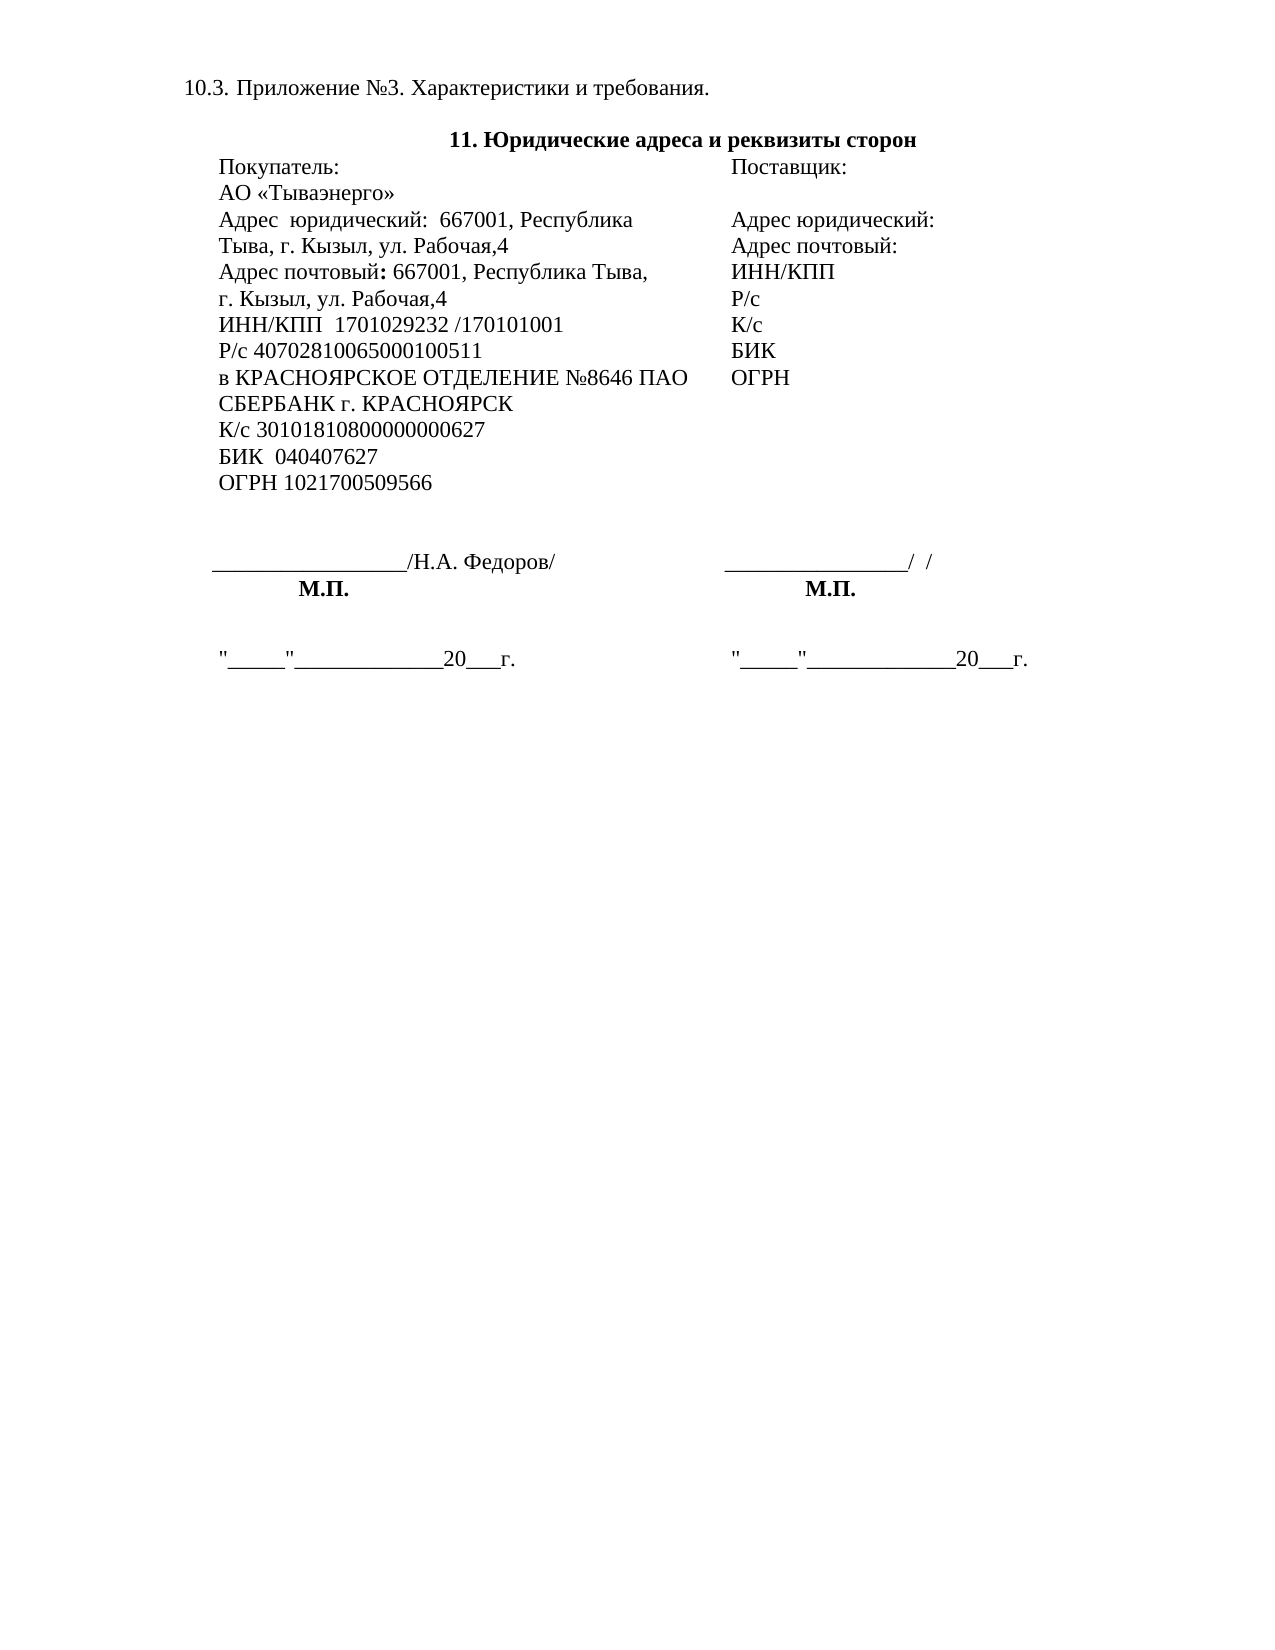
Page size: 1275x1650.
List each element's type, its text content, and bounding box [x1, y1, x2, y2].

table_header Покупатель: АО «Тываэнерго» Адрес юридический: 667001, Республика Тыва, г. Кызыл, ул. Рабочая,4 Адрес почтовый: 667001, Республика Тыва, г. Кызыл, ул. Рабочая,4 ИНН/КПП 1701029232 /170101001 Р/с 40702810065000100511 в КРАСНОЯРСКОЕ ОТДЕЛЕНИЕ №8646 ПАО СБЕРБАНК г. КРАСНОЯРСК К/с 30101810800000000627 БИК 040407627 ОГРН 1021700509566 _________________/Н.А. Федоров/ [201, 153, 713, 574]
table_header Поставщик: Адрес юридический: Адрес почтовый: ИНН/КПП Р/с К/с БИК ОГРН ________________/ / [713, 153, 1152, 574]
table_cell "_____"_____________20___г. [201, 645, 713, 716]
table_cell "_____"_____________20___г. [713, 645, 1152, 716]
table_cell М.П. [713, 575, 1152, 645]
list Приложение №3. Характеристики и требования. [183, 74, 1182, 100]
text 11. Юридические адреса и реквизиты сторон [183, 127, 1182, 153]
table_cell М.П. [201, 575, 713, 645]
